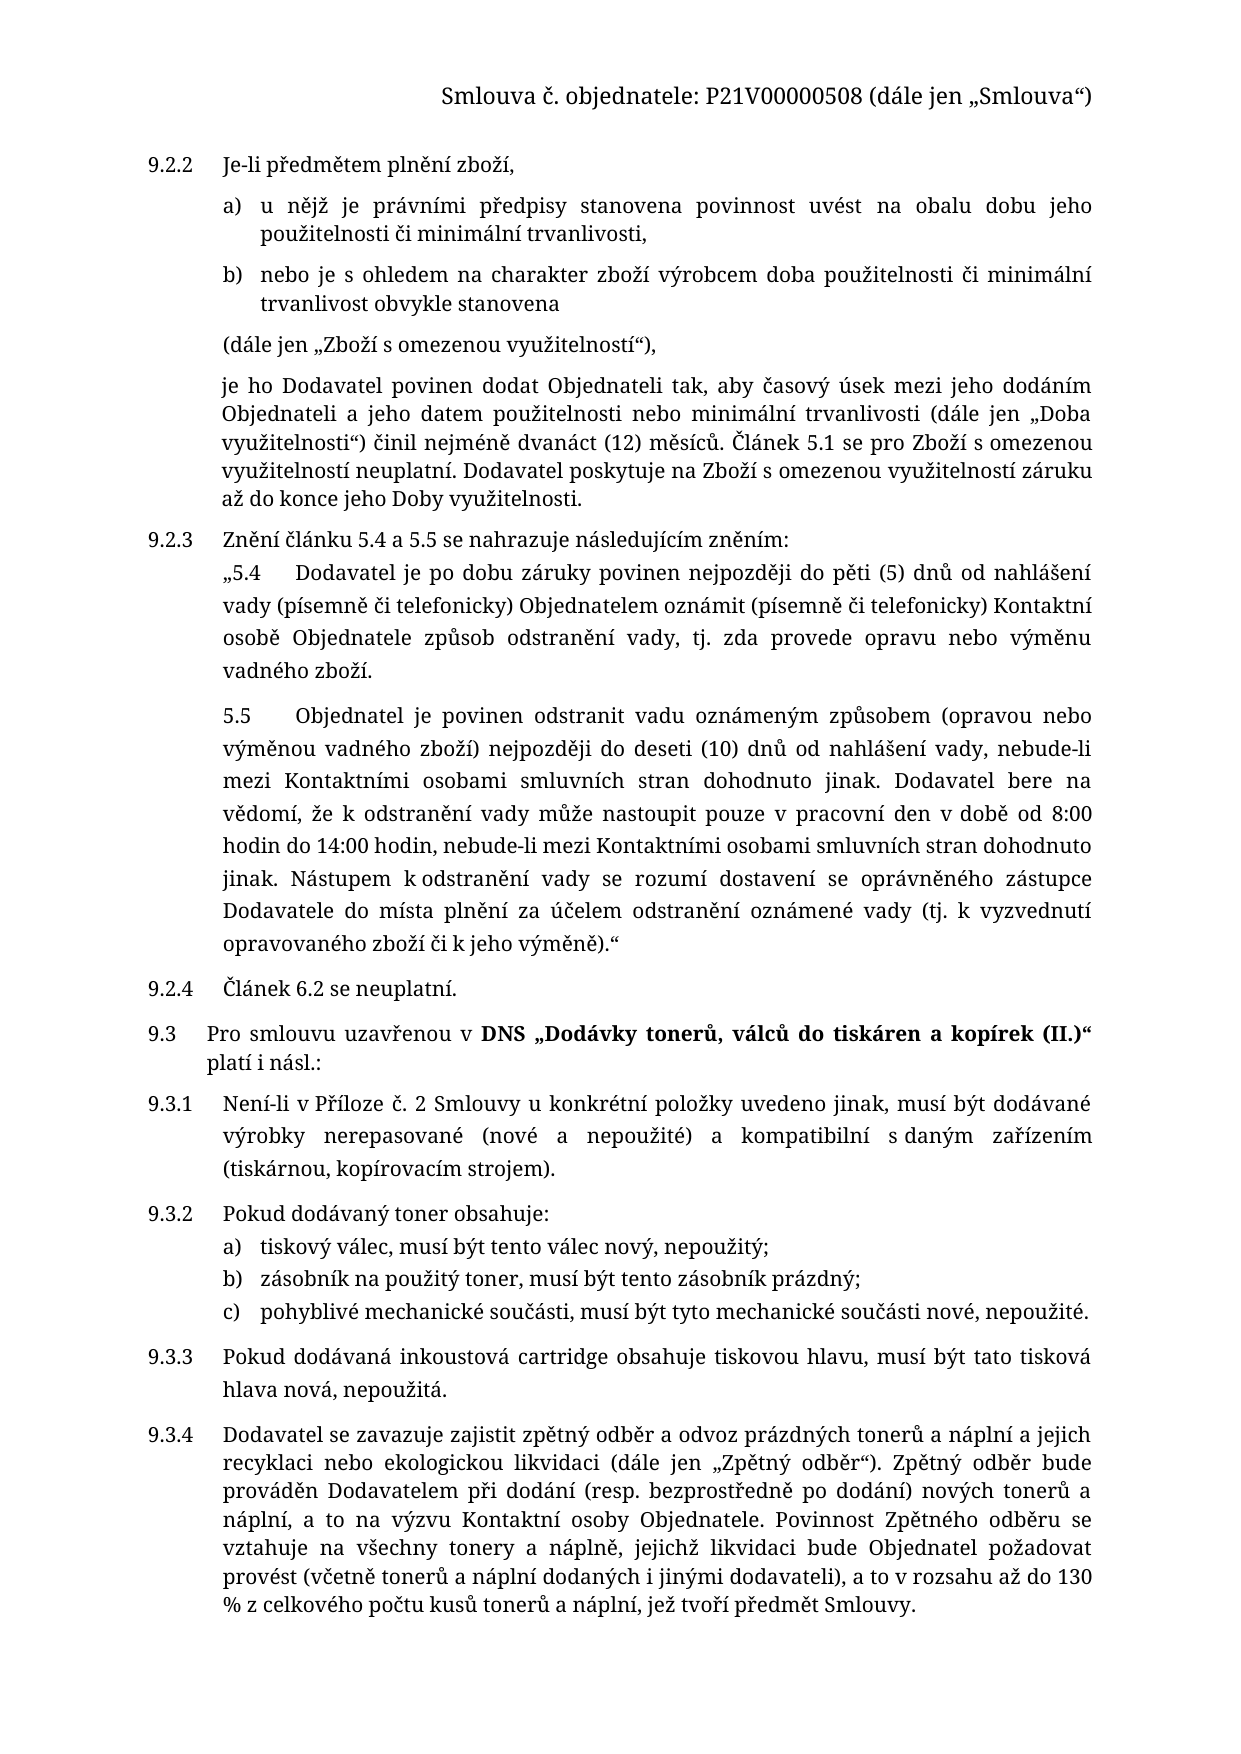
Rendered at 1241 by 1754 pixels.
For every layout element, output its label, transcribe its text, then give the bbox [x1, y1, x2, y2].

list „5.4 Dodavatel je po dobu záruky povinen nejpozději do pěti (5) dnů od nahlášení vady (písemně či telefonicky) Objednatelem oznámit (písemně či telefonicky) Kontaktní osobě Objednatele způsob odstranění vady, tj. zda provede opravu nebo výměnu vadného zboží. [223, 558, 1093, 684]
list Článek 6.2 se neuplatní. [148, 974, 1093, 1003]
list Pokud dodávaný toner obsahuje: [148, 1199, 1093, 1228]
list tiskový válec, musí být tento válec nový, nepoužitý; [223, 1232, 1093, 1260]
list zásobník na použitý toner, musí být tento zásobník prázdný; [223, 1264, 1093, 1293]
list Znění článku 5.4 a 5.5 se nahrazuje následujícím zněním: [148, 526, 1093, 554]
list Pokud dodávaná inkoustová cartridge obsahuje tiskovou hlavu, musí být tato tisková hlava nová, nepoužitá. [148, 1342, 1093, 1403]
list nebo je s ohledem na charakter zboží výrobcem doba použitelnosti či minimální trvanlivost obvykle stanovena [223, 261, 1093, 317]
text (dále jen „Zboží s omezenou využitelností“), [223, 330, 1093, 358]
list u nějž je právními předpisy stanovena povinnost uvést na obalu dobu jeho použitelnosti či minimální trvanlivosti, [223, 191, 1093, 248]
list pohyblivé mechanické součásti, musí být tyto mechanické součásti nové, nepoužité. [223, 1297, 1093, 1325]
list 5.5 Objednatel je povinen odstranit vadu oznámeným způsobem (opravou nebo výměnou vadného zboží) nejpozději do deseti (10) dnů od nahlášení vady, nebude-li mezi Kontaktními osobami smluvních stran dohodnuto jinak. Dodavatel bere na vědomí, že k odstranění vady může nastoupit pouze v pracovní den v době od 8:00 hodin do 14:00 hodin, nebude-li mezi Kontaktními osobami smluvních stran dohodnuto jinak. Nástupem k odstranění vady se rozumí dostavení se oprávněného zástupce Dodavatele do místa plnění za účelem odstranění oznámené vady (tj. k vyzvednutí opravovaného zboží či k jeho výměně).“ [223, 701, 1093, 958]
list Je-li předmětem plnění zboží, [148, 150, 1093, 179]
list Není-li v Příloze č. 2 Smlouvy u konkrétní položky uvedeno jinak, musí být dodávané výrobky nerepasované (nové a nepoužité) a kompatibilní s daným zařízením (tiskárnou, kopírovacím strojem). [148, 1089, 1093, 1182]
text je ho Dodavatel povinen dodat Objednateli tak, aby časový úsek mezi jeho dodáním Objednateli a jeho datem použitelnosti nebo minimální trvanlivosti (dále jen „Doba využitelnosti“) činil nejméně dvanáct (12) měsíců. Článek 5.1 se pro Zboží s omezenou využitelností neuplatní. Dodavatel poskytuje na Zboží s omezenou využitelností záruku až do konce jeho Doby využitelnosti. [221, 371, 1093, 513]
list Dodavatel se zavazuje zajistit zpětný odběr a odvoz prázdných tonerů a náplní a jejich recyklaci nebo ekologickou likvidaci (dále jen „Zpětný odběr“). Zpětný odběr bude prováděn Dodavatelem při dodání (resp. bezprostředně po dodání) nových tonerů a náplní, a to na výzvu Kontaktní osoby Objednatele. Povinnost Zpětného odběru se vztahuje na všechny tonery a náplně, jejichž likvidaci bude Objednatel požadovat provést (včetně tonerů a náplní dodaných i jinými dodavateli), a to v rozsahu až do 130 % z celkového počtu kusů tonerů a náplní, jež tvoří předmět Smlouvy. [148, 1420, 1093, 1619]
list Pro smlouvu uzavřenou v DNS „Dodávky tonerů, válců do tiskáren a kopírek (II.)“ platí i násl.: [148, 1019, 1093, 1076]
